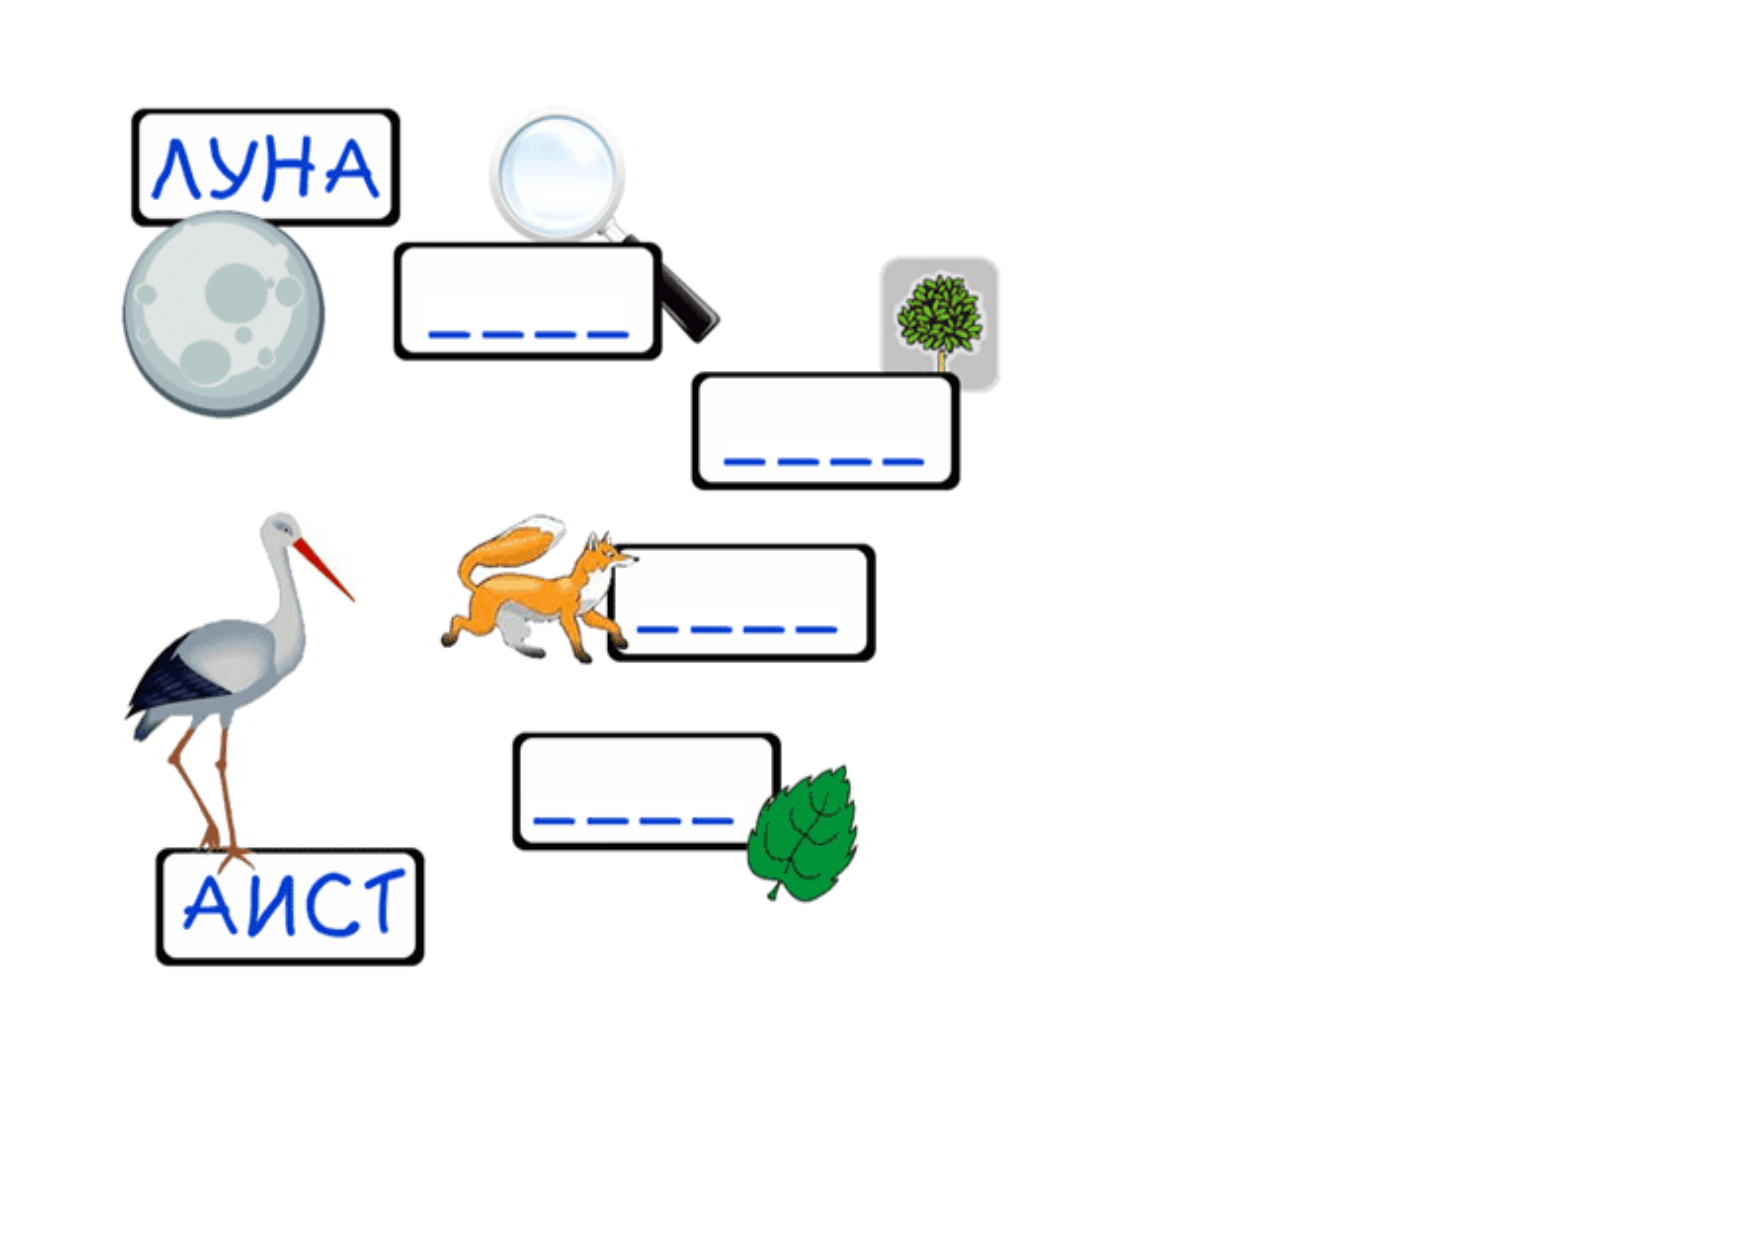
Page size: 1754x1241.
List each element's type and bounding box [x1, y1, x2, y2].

picture [118, 103, 1013, 971]
